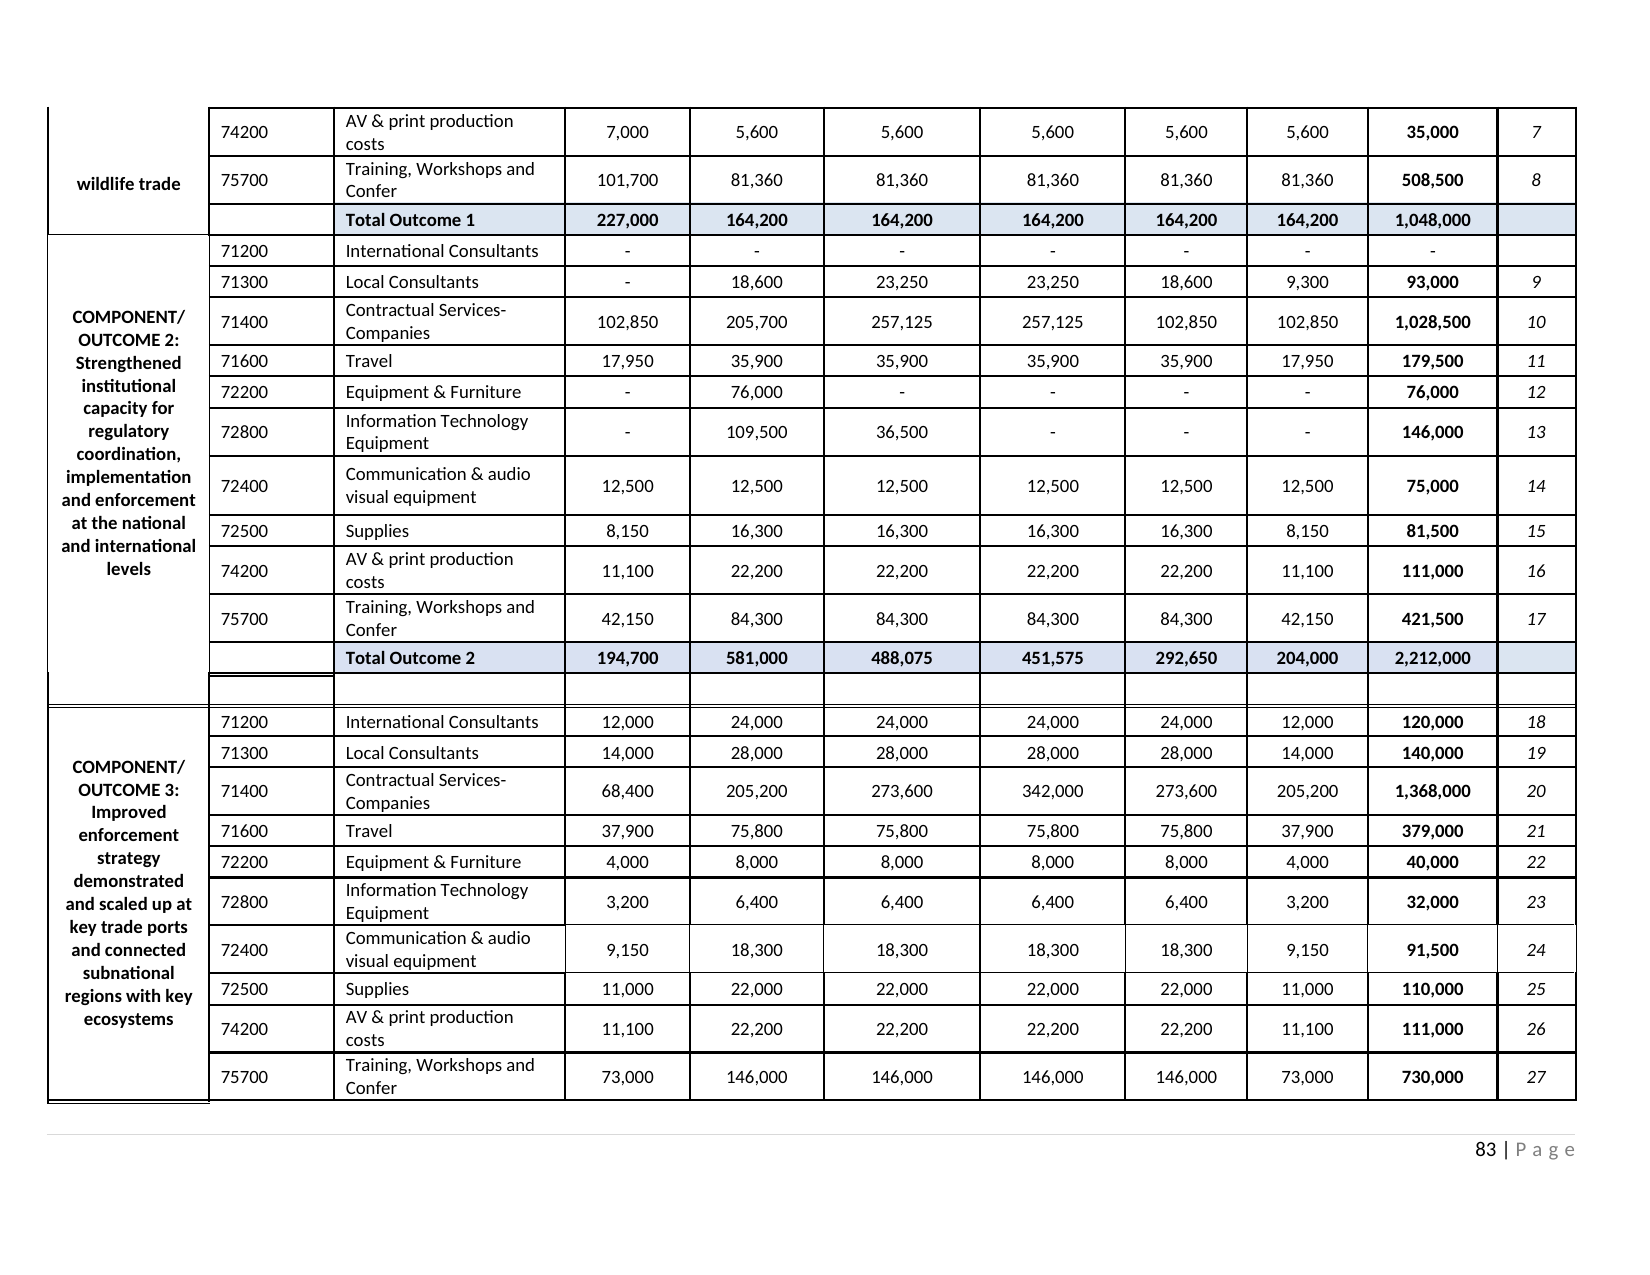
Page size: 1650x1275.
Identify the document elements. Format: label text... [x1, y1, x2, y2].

table_cell 71400 [210, 768, 333, 814]
table_cell 257,125 [981, 298, 1124, 344]
table_cell - [691, 236, 823, 265]
table_cell 204,000 [1248, 643, 1367, 672]
table_cell - [1126, 409, 1246, 454]
table_cell 8,150 [566, 516, 689, 545]
table_cell [691, 674, 823, 703]
table_cell [335, 674, 564, 703]
table_cell [210, 643, 333, 672]
table_cell 74200 [210, 109, 333, 154]
table_cell 74200 [210, 547, 333, 593]
table_cell 22,200 [691, 1006, 823, 1051]
table_cell [1126, 674, 1246, 703]
table_cell 72400 [210, 926, 333, 972]
table_cell 35,900 [691, 346, 823, 375]
table_cell [825, 674, 979, 703]
table_cell 2,212,000 [1369, 643, 1496, 672]
table_cell Equipment & Furniture [335, 847, 564, 876]
table_cell 23,250 [981, 267, 1124, 296]
table_cell 22,000 [1126, 973, 1246, 1003]
table_cell 18,300 [824, 925, 979, 972]
table_cell [1499, 205, 1575, 234]
table_cell 12,500 [825, 457, 979, 514]
table_cell 12,500 [1248, 457, 1367, 514]
table_cell Equipment & Furniture [335, 377, 564, 407]
table_cell 24,000 [691, 708, 823, 735]
table_cell 10 [1499, 298, 1575, 344]
table_cell 40,000 [1369, 847, 1496, 876]
table_cell 22,200 [825, 547, 979, 593]
table_cell 3,200 [1248, 879, 1367, 924]
table_cell 9,150 [1248, 925, 1367, 972]
table_cell Total Outcome 2 [335, 643, 564, 672]
table_cell 102,850 [1248, 298, 1367, 344]
table_cell 20 [1499, 768, 1575, 814]
table_cell 7 [1499, 109, 1575, 154]
table_cell Training, Workshops and Confer [335, 595, 564, 641]
table_cell 164,200 [1126, 205, 1246, 234]
table_cell 5,600 [1248, 109, 1367, 154]
table_cell 71300 [210, 267, 333, 296]
table_cell 9 [1499, 267, 1575, 296]
table_cell 11,000 [1248, 973, 1367, 1003]
table_cell 205,200 [691, 768, 823, 814]
table_cell 23,250 [825, 267, 979, 296]
table_cell Local Consultants [335, 267, 564, 296]
table_cell 6,400 [825, 879, 979, 924]
table_cell [1499, 674, 1575, 703]
table_cell 8,000 [825, 847, 979, 876]
table_cell 120,000 [1369, 708, 1496, 735]
table_cell 102,850 [566, 298, 689, 344]
table_cell 91,500 [1368, 925, 1497, 972]
table_cell 17 [1499, 595, 1575, 641]
table_cell 12,000 [1248, 708, 1367, 735]
table_cell - [1126, 236, 1246, 265]
table_cell 75,800 [691, 816, 823, 845]
table_cell 22 [1499, 847, 1575, 876]
table_cell 81,500 [1369, 516, 1496, 545]
table_cell 164,200 [825, 205, 979, 234]
table_cell COMPONENT/ OUTCOME 2: Strengthened institutional capacity for regulatory coordination, implementation and enforcement at the national and international levels [48, 235, 209, 672]
table_cell 342,000 [981, 768, 1124, 814]
table_cell - [566, 267, 689, 296]
table_cell 16,300 [691, 516, 823, 545]
table_cell 23 [1499, 879, 1575, 924]
table_cell - [1369, 236, 1496, 265]
table_cell [566, 674, 689, 703]
table_cell 75700 [210, 1054, 333, 1099]
table_cell 71300 [210, 737, 333, 766]
table_cell 42,150 [1248, 595, 1367, 641]
table_cell Training, Workshops and Confer [335, 157, 564, 202]
table_cell 75,800 [981, 816, 1124, 845]
table_cell 13 [1499, 409, 1575, 454]
table_cell 93,000 [1369, 267, 1496, 296]
table_cell 111,000 [1369, 547, 1496, 593]
table_cell 73,000 [1248, 1054, 1367, 1099]
table_cell 6,400 [691, 879, 823, 924]
table_cell 22,000 [825, 973, 979, 1003]
table_cell 75,800 [1126, 816, 1246, 845]
table_cell 1,028,500 [1369, 298, 1496, 344]
table_cell 22,200 [981, 547, 1124, 593]
table_cell 8 [1499, 157, 1575, 202]
table_cell 18,600 [1126, 267, 1246, 296]
table_cell - [825, 377, 979, 407]
table_cell 5,600 [981, 109, 1124, 154]
table_cell 28,000 [825, 737, 979, 766]
table_cell 24,000 [981, 708, 1124, 735]
table_cell 14 [1499, 457, 1575, 514]
table_cell 11,100 [566, 547, 689, 593]
table_cell 16,300 [825, 516, 979, 545]
table_cell 72800 [210, 879, 333, 924]
table_cell - [825, 236, 979, 265]
table_cell 71200 [210, 708, 333, 735]
table_cell 451,575 [981, 643, 1124, 672]
table_cell 581,000 [691, 643, 823, 672]
table_cell 71600 [210, 346, 333, 375]
table_cell 292,650 [1126, 643, 1246, 672]
table_cell 146,000 [1369, 409, 1496, 454]
table_cell 73,000 [566, 1054, 689, 1099]
table_cell 24,000 [825, 708, 979, 735]
table_cell 22,200 [825, 1006, 979, 1051]
table_cell - [1248, 409, 1367, 454]
table_cell 11,100 [1248, 547, 1367, 593]
table_cell International Consultants [335, 708, 564, 735]
table_cell 81,360 [825, 157, 979, 202]
table_cell 4,000 [1248, 847, 1367, 876]
table_cell 72200 [210, 847, 333, 876]
table_cell Contractual Services-Companies [335, 298, 564, 344]
table_cell Travel [335, 816, 564, 845]
table_cell 35,900 [825, 346, 979, 375]
table_cell Contractual Services-Companies [335, 768, 564, 814]
table_cell 35,900 [1126, 346, 1246, 375]
table_cell - [1248, 236, 1367, 265]
table_cell Supplies [335, 516, 564, 545]
table_cell 36,500 [825, 409, 979, 454]
table_cell 26 [1499, 1006, 1575, 1051]
table_cell 257,125 [825, 298, 979, 344]
table_cell 19 [1499, 737, 1575, 766]
table_cell 24,000 [1126, 708, 1246, 735]
table_cell 1,048,000 [1369, 205, 1496, 234]
table_cell 12,500 [1126, 457, 1246, 514]
table_cell Training, Workshops and Confer [335, 1054, 564, 1099]
table_cell 11,100 [566, 1006, 689, 1051]
table_cell [210, 677, 333, 703]
table_cell 12,500 [566, 457, 689, 514]
table_cell 12,500 [981, 457, 1124, 514]
table_cell [1499, 643, 1575, 672]
table_cell 71600 [210, 816, 333, 845]
table_cell 22,000 [691, 973, 823, 1003]
table_cell 379,000 [1369, 816, 1496, 845]
table_cell [1369, 674, 1496, 703]
table_cell 35,900 [981, 346, 1124, 375]
table_cell 18,300 [690, 925, 823, 972]
table_cell 28,000 [691, 737, 823, 766]
table_cell 146,000 [825, 1054, 979, 1099]
table_cell 205,700 [691, 298, 823, 344]
table_cell 84,300 [825, 595, 979, 641]
table_cell 273,600 [825, 768, 979, 814]
table_cell 11,100 [1248, 1006, 1367, 1051]
table_cell 75,800 [825, 816, 979, 845]
table_cell 84,300 [981, 595, 1124, 641]
table_cell 8,150 [1248, 516, 1367, 545]
table_cell COMPONENT/ OUTCOME 3: Improved enforcement strategy demonstrated and scaled up at key trade ports and connected subnational regions with key ecosystems [49, 708, 208, 1099]
table_cell 5,600 [1126, 109, 1246, 154]
table_cell 81,360 [691, 157, 823, 202]
table_cell 4,000 [566, 847, 689, 876]
table_cell 8,000 [691, 847, 823, 876]
table_cell Total Outcome 1 [335, 205, 564, 234]
table_cell 72500 [210, 516, 333, 545]
table_cell 37,900 [566, 816, 689, 845]
table_cell 12,000 [566, 708, 689, 735]
table_cell - [1126, 377, 1246, 407]
table_cell AV & print production costs [335, 547, 564, 593]
table_cell Communication & audio visual equipment [335, 926, 565, 972]
table_cell 146,000 [691, 1054, 823, 1099]
table_cell - [566, 409, 689, 454]
table_cell 1,368,000 [1369, 768, 1496, 814]
table_cell 22,200 [1126, 1006, 1246, 1051]
table_cell 101,700 [566, 157, 689, 202]
table_cell International Consultants [335, 236, 564, 265]
table_cell 27 [1499, 1054, 1575, 1099]
table_cell 164,200 [981, 205, 1124, 234]
table_cell 421,500 [1369, 595, 1496, 641]
table_cell 68,400 [566, 768, 689, 814]
table_cell 42,150 [566, 595, 689, 641]
table_cell 9,150 [566, 925, 689, 972]
table_cell 7,000 [566, 109, 689, 154]
table_cell 81,360 [1126, 157, 1246, 202]
table_cell 140,000 [1369, 737, 1496, 766]
table_cell - [981, 377, 1124, 407]
table_cell Information Technology Equipment [335, 409, 564, 454]
table_cell 22,200 [1126, 547, 1246, 593]
table_cell [49, 672, 208, 703]
table_cell 71400 [210, 298, 333, 344]
table_cell 12,500 [691, 457, 823, 514]
table_cell 8,000 [981, 847, 1124, 876]
table_cell 194,700 [566, 643, 689, 672]
table_cell 5,600 [691, 109, 823, 154]
table_cell 81,360 [1248, 157, 1367, 202]
table_cell 37,900 [1248, 816, 1367, 845]
table_cell 146,000 [981, 1054, 1124, 1099]
table_cell 71200 [210, 236, 333, 265]
table_cell - [981, 409, 1124, 454]
table_cell 22,000 [981, 973, 1124, 1003]
table_cell - [566, 377, 689, 407]
table_cell 8,000 [1126, 847, 1246, 876]
table_cell 164,200 [691, 205, 823, 234]
table_cell Local Consultants [335, 737, 564, 766]
table_cell 730,000 [1369, 1054, 1496, 1099]
table_cell [1499, 236, 1575, 265]
table_cell - [566, 236, 689, 265]
table_cell 205,200 [1248, 768, 1367, 814]
table_cell 15 [1499, 516, 1575, 545]
table_cell 227,000 [566, 205, 689, 234]
table_cell 84,300 [1126, 595, 1246, 641]
table_cell 11 [1499, 346, 1575, 375]
table_cell 35,000 [1369, 109, 1496, 154]
table_cell [210, 205, 333, 234]
table_cell Travel [335, 346, 564, 375]
table_cell 18,600 [691, 267, 823, 296]
table_cell 72200 [210, 377, 333, 407]
table_cell 32,000 [1369, 879, 1496, 924]
table_cell 18,300 [1126, 925, 1247, 972]
table_cell 110,000 [1369, 973, 1496, 1003]
table_cell 109,500 [691, 409, 823, 454]
table_cell 18,300 [981, 925, 1125, 972]
table_cell 16,300 [981, 516, 1124, 545]
table_cell 22,200 [691, 547, 823, 593]
table_cell 164,200 [1248, 205, 1367, 234]
table_cell [981, 674, 1124, 703]
table_cell 488,075 [825, 643, 979, 672]
table_cell 14,000 [566, 737, 689, 766]
table_cell 25 [1499, 972, 1575, 1003]
table_cell 75700 [210, 595, 333, 641]
table_cell 12 [1499, 377, 1575, 407]
table_cell 72400 [210, 457, 333, 514]
table_cell 16,300 [1126, 516, 1246, 545]
table_cell 16 [1499, 547, 1575, 593]
table_cell 21 [1499, 816, 1575, 845]
table_cell Communication & audio visual equipment [335, 457, 564, 514]
table_cell 179,500 [1369, 346, 1496, 375]
table_cell 146,000 [1126, 1054, 1246, 1099]
table_cell 75,000 [1369, 457, 1496, 514]
table_cell 24 [1498, 924, 1576, 972]
table_cell [1248, 674, 1367, 703]
table_cell 6,400 [981, 879, 1124, 924]
table_cell 18 [1499, 708, 1575, 735]
table_cell 3,200 [566, 879, 689, 924]
table_cell 6,400 [1126, 879, 1246, 924]
table_cell 9,300 [1248, 267, 1367, 296]
table_cell 28,000 [1126, 737, 1246, 766]
table_cell 273,600 [1126, 768, 1246, 814]
table_cell 11,000 [566, 973, 689, 1003]
table_cell 17,950 [1248, 346, 1367, 375]
table_cell - [1248, 377, 1367, 407]
table_cell 75700 [210, 157, 333, 202]
table_cell 508,500 [1369, 157, 1496, 202]
table_cell 17,950 [566, 346, 689, 375]
table_cell 72500 [210, 974, 333, 1003]
table_cell 22,200 [981, 1006, 1124, 1051]
table_cell 76,000 [1369, 377, 1496, 407]
table_cell - [981, 236, 1124, 265]
table_cell 5,600 [825, 109, 979, 154]
table_cell 76,000 [691, 377, 823, 407]
table_cell 111,000 [1369, 1006, 1496, 1051]
table_cell 28,000 [981, 737, 1124, 766]
table_cell 14,000 [1248, 737, 1367, 766]
table_cell 84,300 [691, 595, 823, 641]
table_cell 74200 [210, 1006, 333, 1051]
table_cell AV & print production costs [335, 1006, 564, 1051]
table_cell AV & print production costs [335, 109, 564, 154]
table_cell Supplies [335, 974, 564, 1003]
table_cell 81,360 [981, 157, 1124, 202]
table_cell 102,850 [1126, 298, 1246, 344]
table_cell 72800 [210, 409, 333, 454]
table_cell Information Technology Equipment [335, 879, 564, 924]
